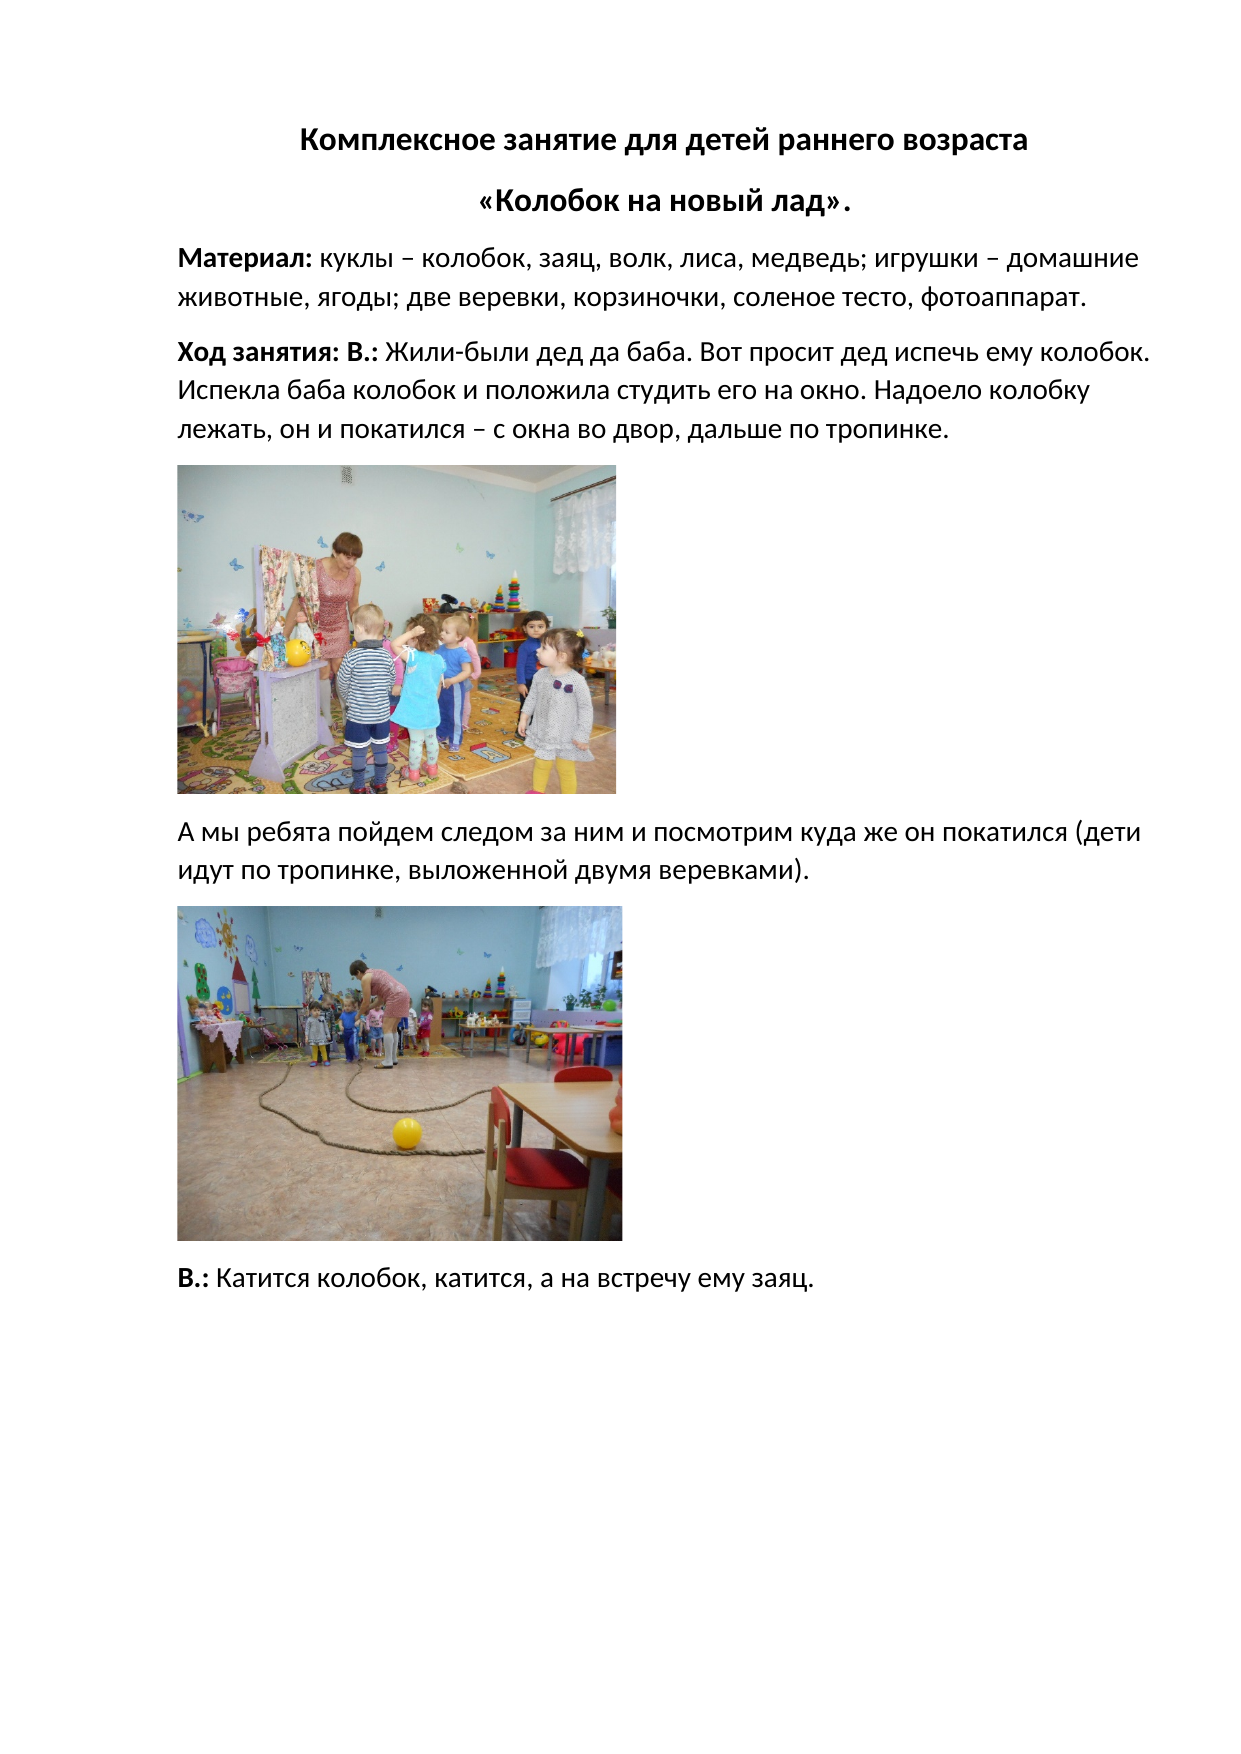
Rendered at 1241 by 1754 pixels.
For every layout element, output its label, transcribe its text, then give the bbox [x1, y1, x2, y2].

text Материал: куклы – колобок, заяц, волк, лиса, медведь; игрушки – домашние животные, ягоды; две веревки, корзиночки, соленое тесто, фотоаппарат. [177, 239, 1152, 313]
text «Колобок на новый лад». [177, 179, 1152, 219]
text В.: Катится колобок, катится, а на встречу ему заяц. [177, 1259, 1152, 1294]
picture [177, 906, 623, 1241]
text Ход занятия: В.: Жили-были дед да баба. Вот просит дед испечь ему колобок. Испекла баба колобок и положила студить его на окно. Надоело колобку лежать, он и покатился – с окна во двор, дальше по тропинке. [177, 333, 1152, 445]
text Комплексное занятие для детей раннего возраста [177, 118, 1152, 159]
text А мы ребята пойдем следом за ним и посмотрим куда же он покатился (дети идут по тропинке, выложенной двумя веревками). [177, 813, 1152, 887]
picture [177, 465, 617, 794]
